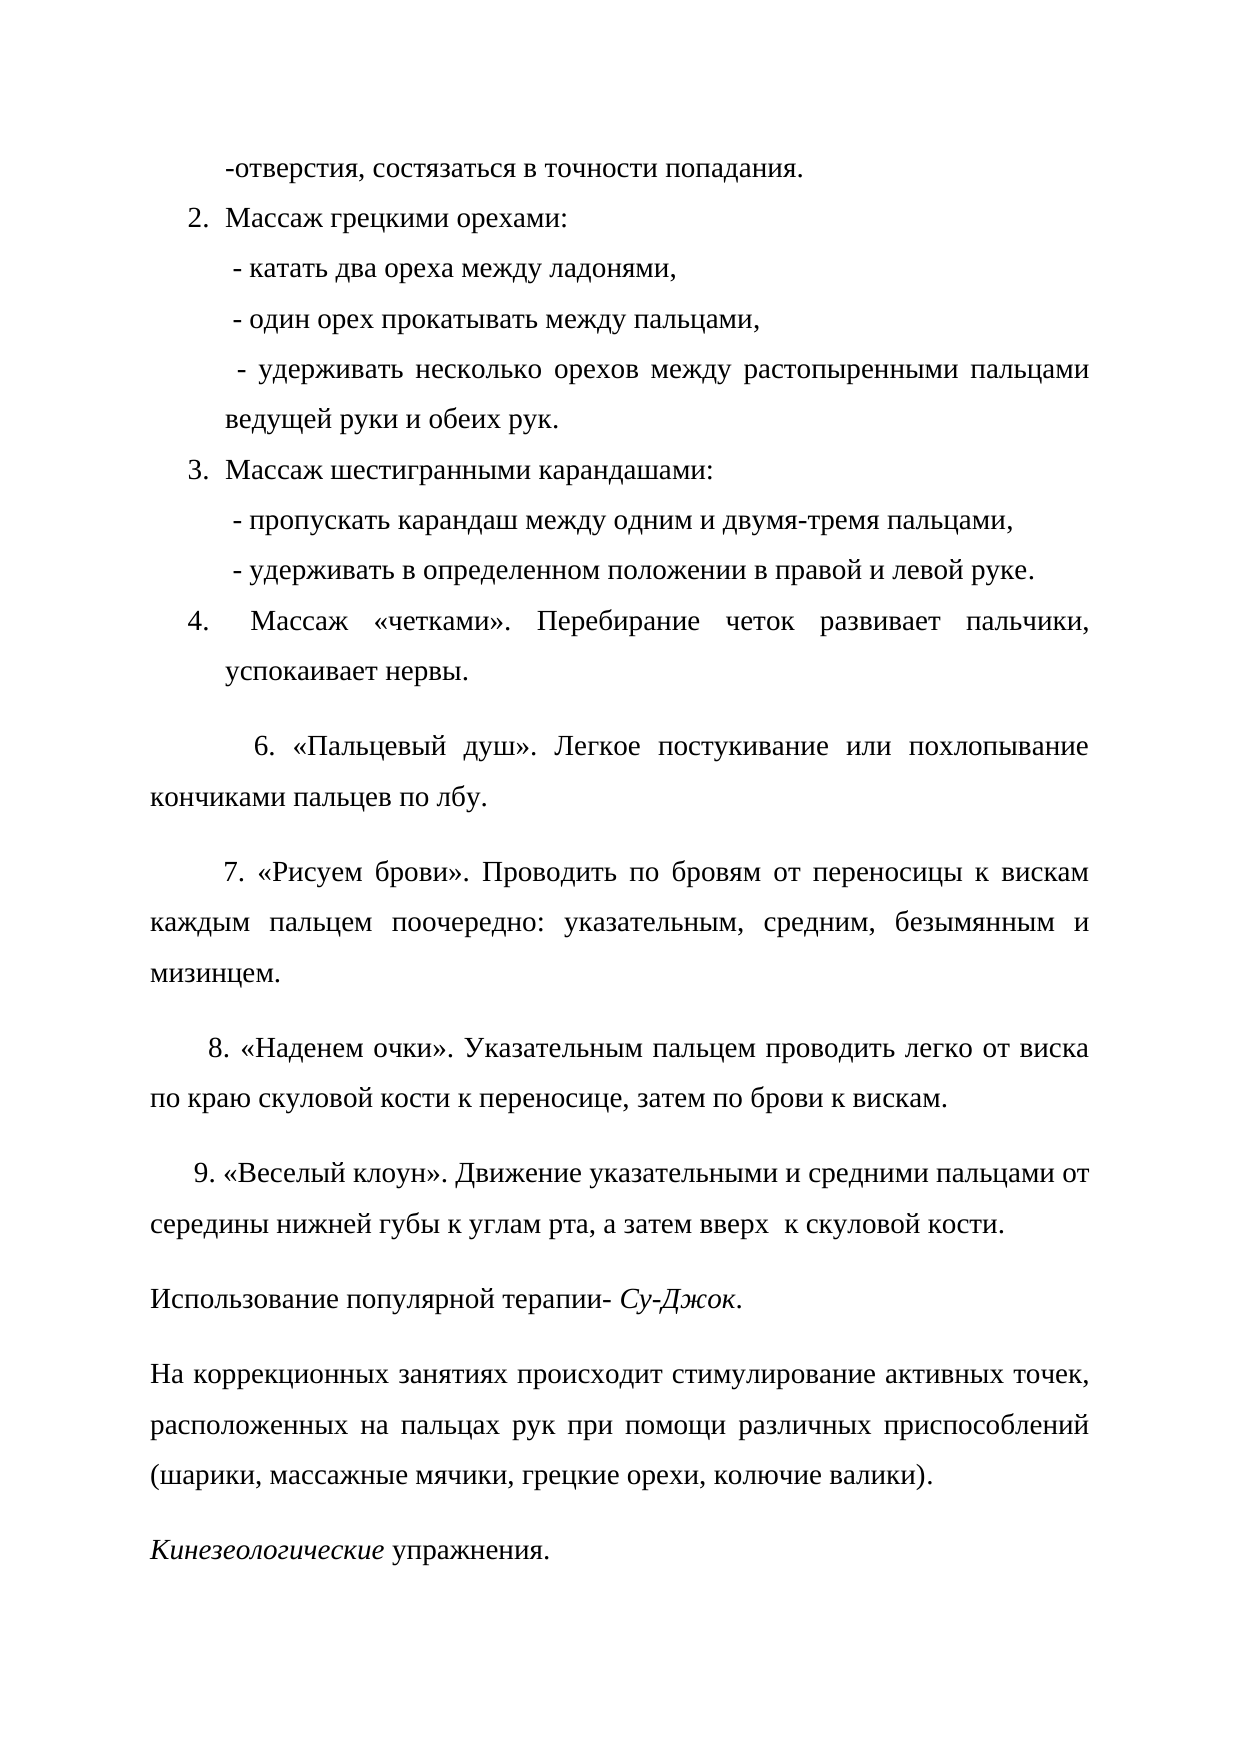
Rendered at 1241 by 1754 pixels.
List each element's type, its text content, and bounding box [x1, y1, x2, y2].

text Кинезеологические упражнения. [150, 1532, 1090, 1566]
text - пропускать карандаш между одним и двумя-тремя пальцами, [225, 502, 1090, 536]
text -отверстия, состязаться в точности попадания. [225, 150, 1090, 183]
list Массаж шестигранными карандашами: [187, 452, 1090, 485]
text На коррекционных занятиях происходит стимулирование активных точек, расположенных на пальцах рук при помощи различных приспособлений (шарики, массажные мячики, грецкие орехи, колючие валики). [150, 1357, 1090, 1491]
list Массаж грецкими орехами: [187, 200, 1090, 234]
text 8. «Наденем очки». Указательным пальцем проводить легко от виска по краю скуловой кости к переносице, затем по брови к вискам. [150, 1030, 1090, 1114]
list Массаж «четками». Перебирание четок развивает пальчики, успокаивает нервы. [187, 603, 1090, 687]
text - один орех прокатывать между пальцами, [225, 301, 1090, 334]
text - удерживать в определенном положении в правой и левой руке. [225, 552, 1090, 586]
text Использование популярной терапии- Су-Джок. [150, 1281, 1090, 1315]
text 9. «Веселый клоун». Движение указательными и средними пальцами от середины нижней губы к углам рта, а затем вверх к скуловой кости. [150, 1156, 1090, 1239]
text - катать два ореха между ладонями, [225, 251, 1090, 284]
text 7. «Рисуем брови». Проводить по бровям от переносицы к вискам каждым пальцем поочередно: указательным, средним, безымянным и мизинцем. [150, 854, 1090, 988]
text - удерживать несколько орехов между растопыренными пальцами ведущей руки и обеих рук. [225, 351, 1090, 435]
text 6. «Пальцевый душ». Легкое постукивание или похлопывание кончиками пальцев по лбу. [150, 728, 1090, 812]
